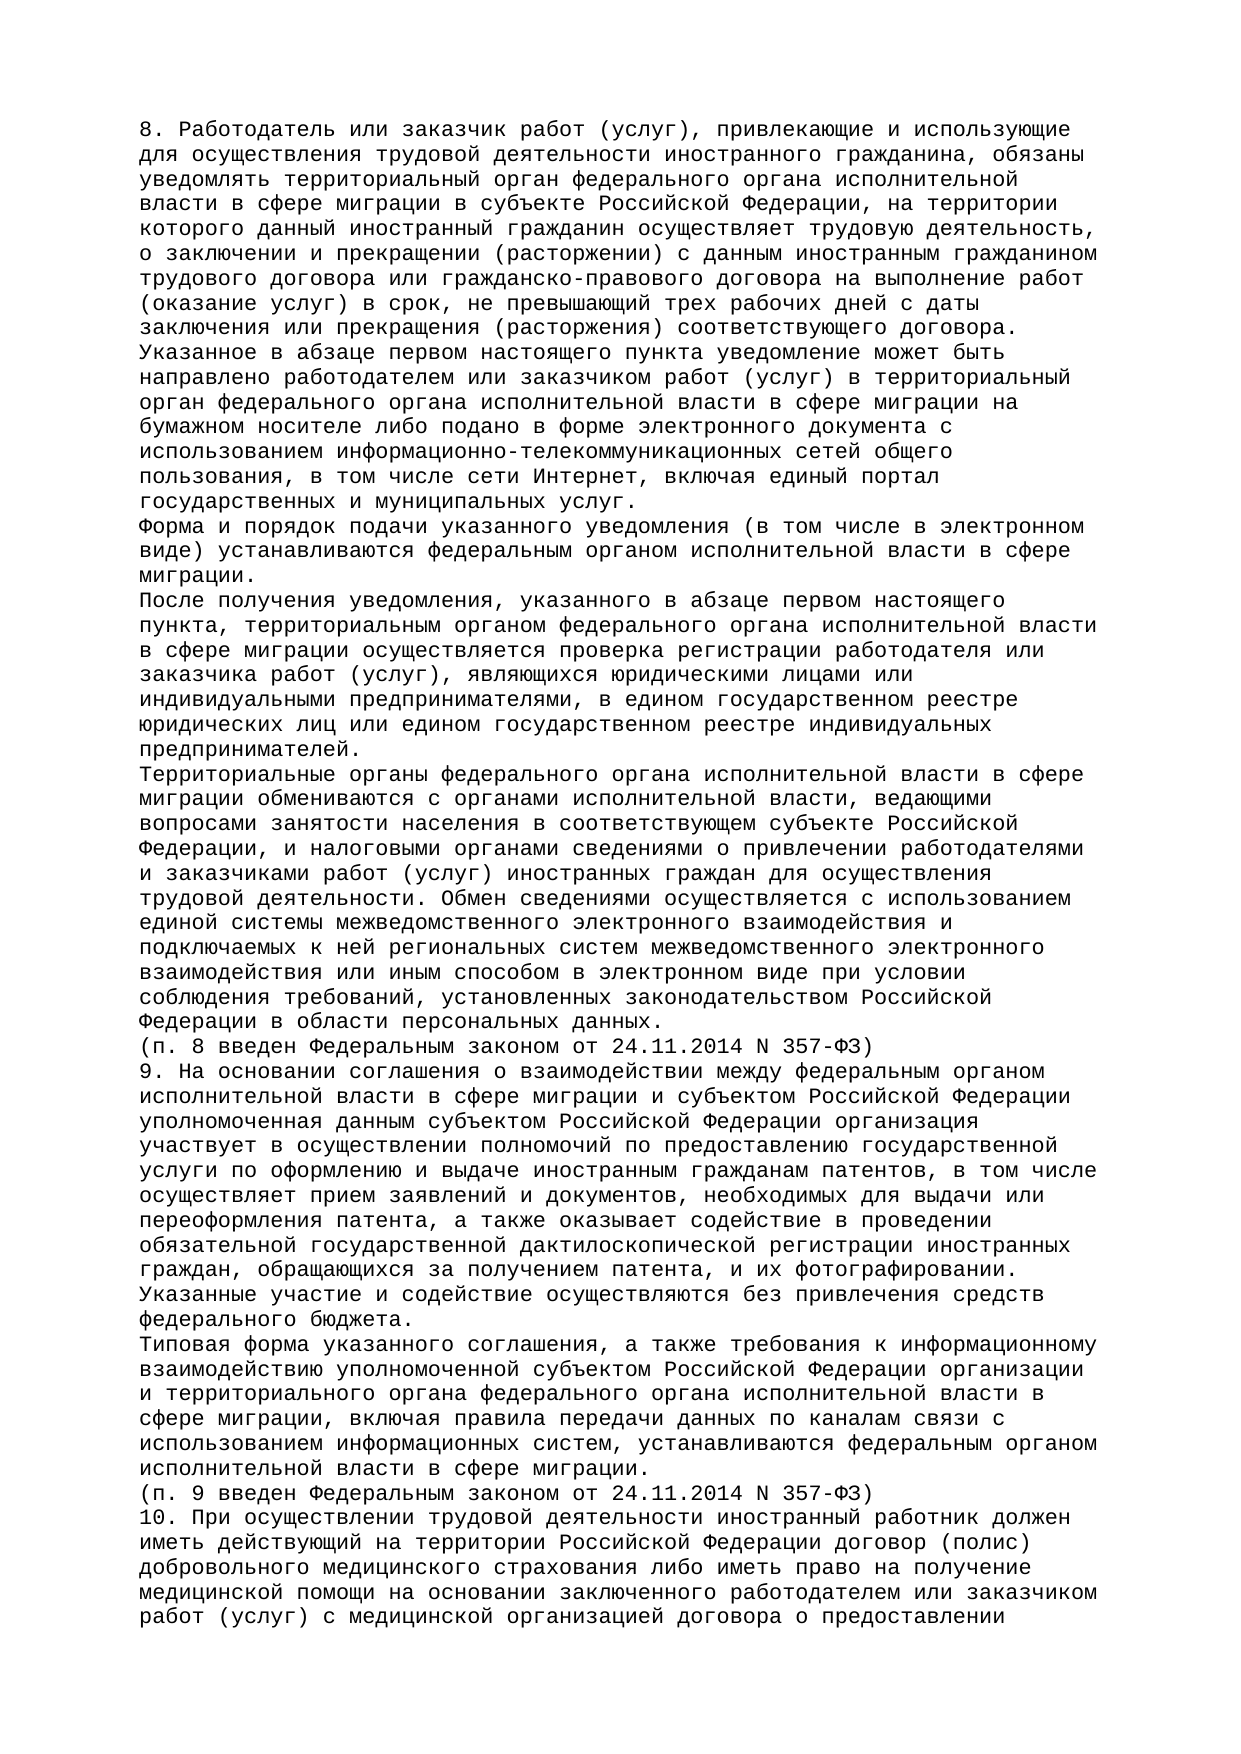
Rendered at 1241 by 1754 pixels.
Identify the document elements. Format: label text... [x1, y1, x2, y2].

text (п. 9 введен Федеральным законом от 24.11.2014 N 357-ФЗ) [139, 1482, 1101, 1506]
text Типовая форма указанного соглашения, а также требования к информационному взаимодействию уполномоченной субъектом Российской Федерации организации и территориального органа федерального органа исполнительной власти в сфере миграции, включая правила передачи данных по каналам связи с использованием информационных систем, устанавливаются федеральным органом исполнительной власти в сфере миграции. [139, 1333, 1101, 1482]
text 8. Работодатель или заказчик работ (услуг), привлекающие и использующие для осуществления трудовой деятельности иностранного гражданина, обязаны уведомлять территориальный орган федерального органа исполнительной власти в сфере миграции в субъекте Российской Федерации, на территории которого данный иностранный гражданин осуществляет трудовую деятельность, о заключении и прекращении (расторжении) с данным иностранным гражданином трудового договора или гражданско-правового договора на выполнение работ (оказание услуг) в срок, не превышающий трех рабочих дней с даты заключения или прекращения (расторжения) соответствующего договора. [139, 118, 1101, 341]
text (п. 8 введен Федеральным законом от 24.11.2014 N 357-ФЗ) [139, 1035, 1101, 1060]
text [139, 1506, 1101, 1630]
text После получения уведомления, указанного в абзаце первом настоящего пункта, территориальным органом федерального органа исполнительной власти в сфере миграции осуществляется проверка регистрации работодателя или заказчика работ (услуг), являющихся юридическими лицами или индивидуальными предпринимателями, в едином государственном реестре юридических лиц или едином государственном реестре индивидуальных предпринимателей. [139, 589, 1101, 763]
text 9. На основании соглашения о взаимодействии между федеральным органом исполнительной власти в сфере миграции и субъектом Российской Федерации уполномоченная данным субъектом Российской Федерации организация участвует в осуществлении полномочий по предоставлению государственной услуги по оформлению и выдаче иностранным гражданам патентов, в том числе осуществляет прием заявлений и документов, необходимых для выдачи или переоформления патента, а также оказывает содействие в проведении обязательной государственной дактилоскопической регистрации иностранных граждан, обращающихся за получением патента, и их фотографировании. Указанные участие и содействие осуществляются без привлечения средств федерального бюджета. [139, 1060, 1101, 1333]
text Территориальные органы федерального органа исполнительной власти в сфере миграции обмениваются с органами исполнительной власти, ведающими вопросами занятости населения в соответствующем субъекте Российской Федерации, и налоговыми органами сведениями о привлечении работодателями и заказчиками работ (услуг) иностранных граждан для осуществления трудовой деятельности. Обмен сведениями осуществляется с использованием единой системы межведомственного электронного взаимодействия и подключаемых к ней региональных систем межведомственного электронного взаимодействия или иным способом в электронном виде при условии соблюдения требований, установленных законодательством Российской Федерации в области персональных данных. [139, 763, 1101, 1035]
text Указанное в абзаце первом настоящего пункта уведомление может быть направлено работодателем или заказчиком работ (услуг) в территориальный орган федерального органа исполнительной власти в сфере миграции на бумажном носителе либо подано в форме электронного документа с использованием информационно-телекоммуникационных сетей общего пользования, в том числе сети Интернет, включая единый портал государственных и муниципальных услуг. [139, 341, 1101, 515]
text Форма и порядок подачи указанного уведомления (в том числе в электронном виде) устанавливаются федеральным органом исполнительной власти в сфере миграции. [139, 515, 1101, 589]
